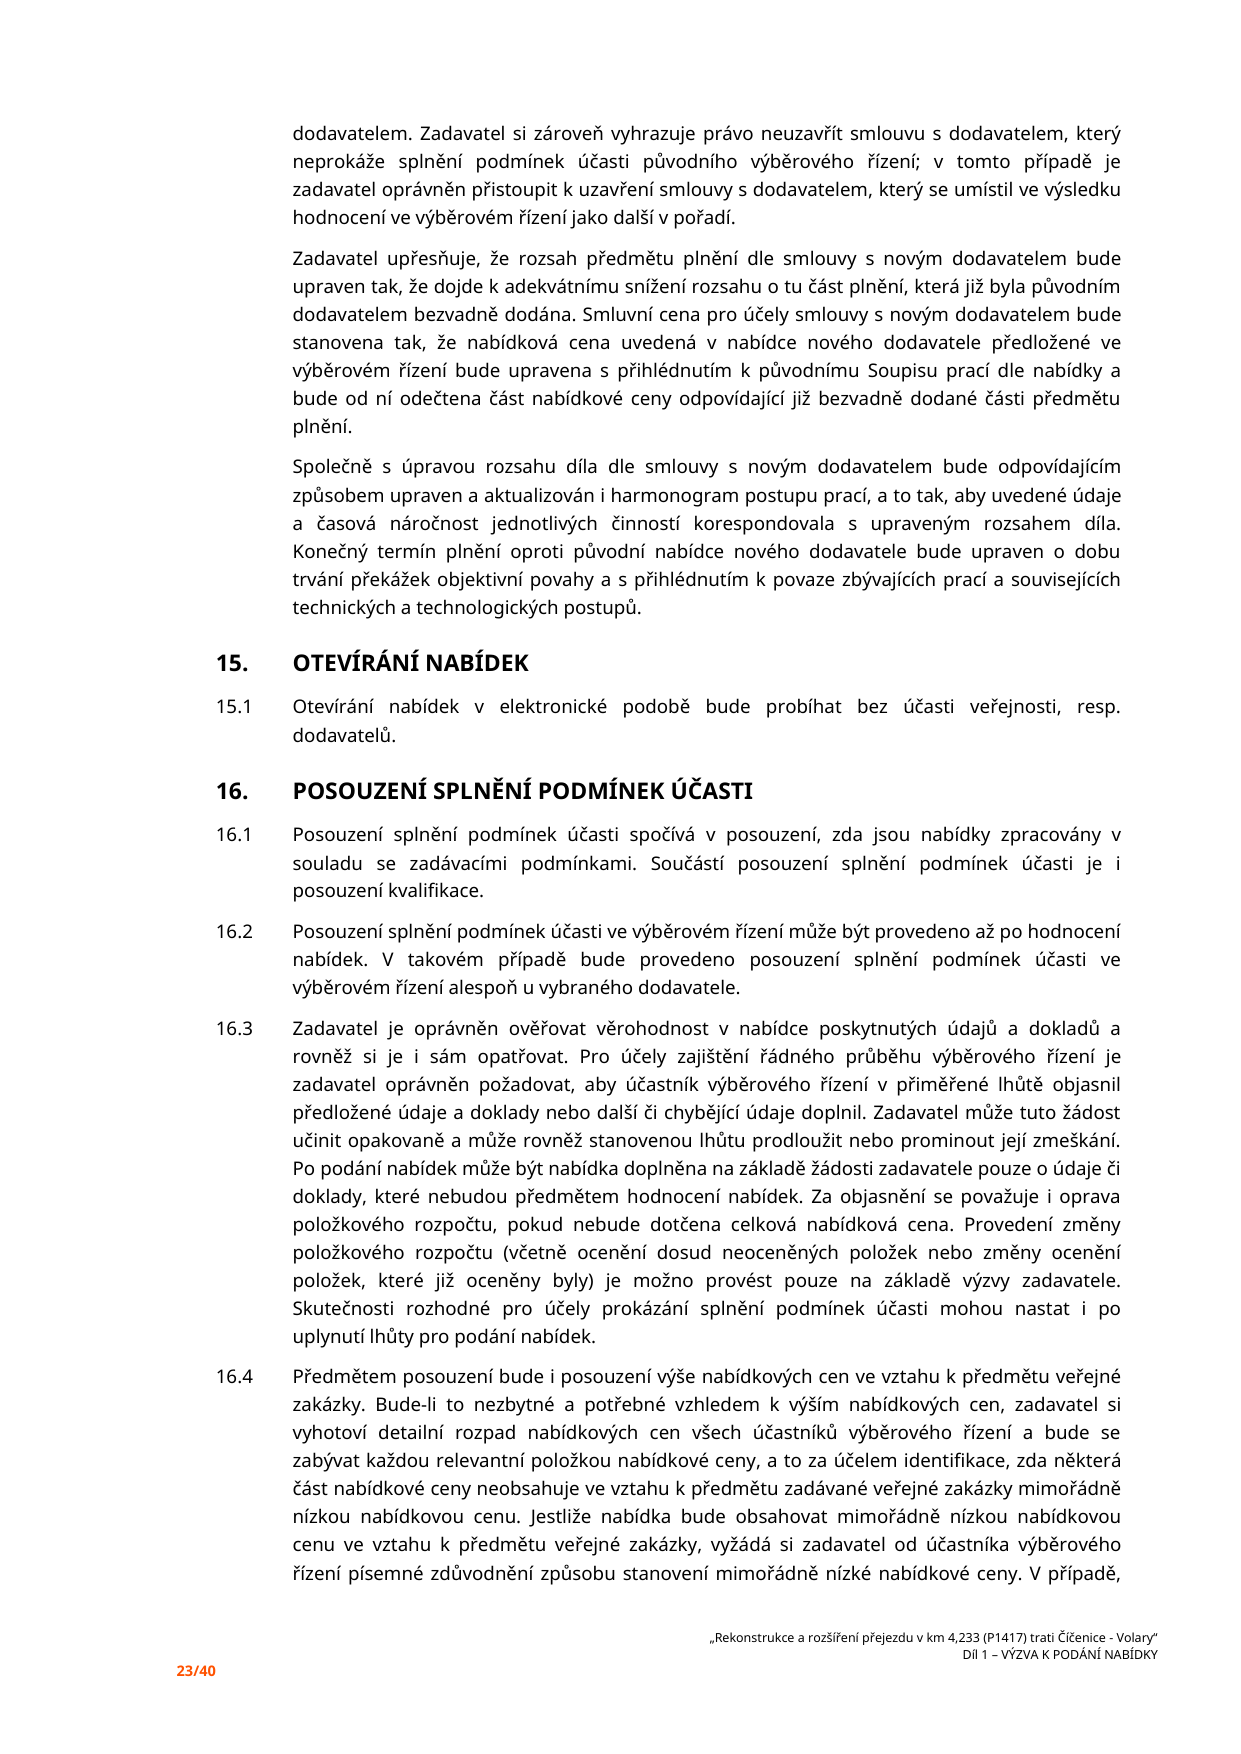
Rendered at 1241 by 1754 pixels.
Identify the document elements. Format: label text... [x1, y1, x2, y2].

text OTEVÍRÁNÍ NABÍDEK [216, 647, 1122, 678]
list Zadavatel upřesňuje, že rozsah předmětu plnění dle smlouvy s novým dodavatelem bude upraven tak, že dojde k adekvátnímu snížení rozsahu o tu část plnění, která již byla původním dodavatelem bezvadně dodána. Smluvní cena pro účely smlouvy s novým dodavatelem bude stanovena tak, že nabídková cena uvedená v nabídce nového dodavatele předložené ve výběrovém řízení bude upravena s přihlédnutím k původnímu Soupisu prací dle nabídky a bude od ní odečtena část nabídkové ceny odpovídající již bezvadně dodané části předmětu plnění. [292, 245, 1122, 439]
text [216, 1364, 1122, 1585]
text POSOUZENÍ SPLNĚNÍ PODMÍNEK ÚČASTI [216, 775, 1122, 806]
text Otevírání nabídek v elektronické podobě bude probíhat bez účasti veřejnosti, resp. dodavatelů. [216, 694, 1122, 747]
text Posouzení splnění podmínek účasti ve výběrovém řízení může být provedeno až po hodnocení nabídek. V takovém případě bude provedeno posouzení splnění podmínek účasti ve výběrovém řízení alespoň u vybraného dodavatele. [216, 918, 1122, 1000]
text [216, 121, 1122, 230]
text Zadavatel je oprávněn ověřovat věrohodnost v nabídce poskytnutých údajů a dokladů a rovněž si je i sám opatřovat. Pro účely zajištění řádného průběhu výběrového řízení je zadavatel oprávněn požadovat, aby účastník výběrového řízení v přiměřené lhůtě objasnil předložené údaje a doklady nebo další či chybějící údaje doplnil. Zadavatel může tuto žádost učinit opakovaně a může rovněž stanovenou lhůtu prodloužit nebo prominout její zmeškání. Po podání nabídek může být nabídka doplněna na základě žádosti zadavatele pouze o údaje či doklady, které nebudou předmětem hodnocení nabídek. Za objasnění se považuje i oprava položkového rozpočtu, pokud nebude dotčena celková nabídková cena. Provedení změny položkového rozpočtu (včetně ocenění dosud neoceněných položek nebo změny ocenění položek, které již oceněny byly) je možno provést pouze na základě výzvy zadavatele. Skutečnosti rozhodné pro účely prokázání splnění podmínek účasti mohou nastat i po uplynutí lhůty pro podání nabídek. [216, 1015, 1122, 1349]
text Posouzení splnění podmínek účasti spočívá v posouzení, zda jsou nabídky zpracovány v souladu se zadávacími podmínkami. Součástí posouzení splnění podmínek účasti je i posouzení kvalifikace. [216, 822, 1122, 903]
list Společně s úpravou rozsahu díla dle smlouvy s novým dodavatelem bude odpovídajícím způsobem upraven a aktualizován i harmonogram postupu prací, a to tak, aby uvedené údaje a časová náročnost jednotlivých činností korespondovala s upraveným rozsahem díla. Konečný termín plnění oproti původní nabídce nového dodavatele bude upraven o dobu trvání překážek objektivní povahy a s přihlédnutím k povaze zbývajících prací a souvisejících technických a technologických postupů. [292, 454, 1122, 619]
